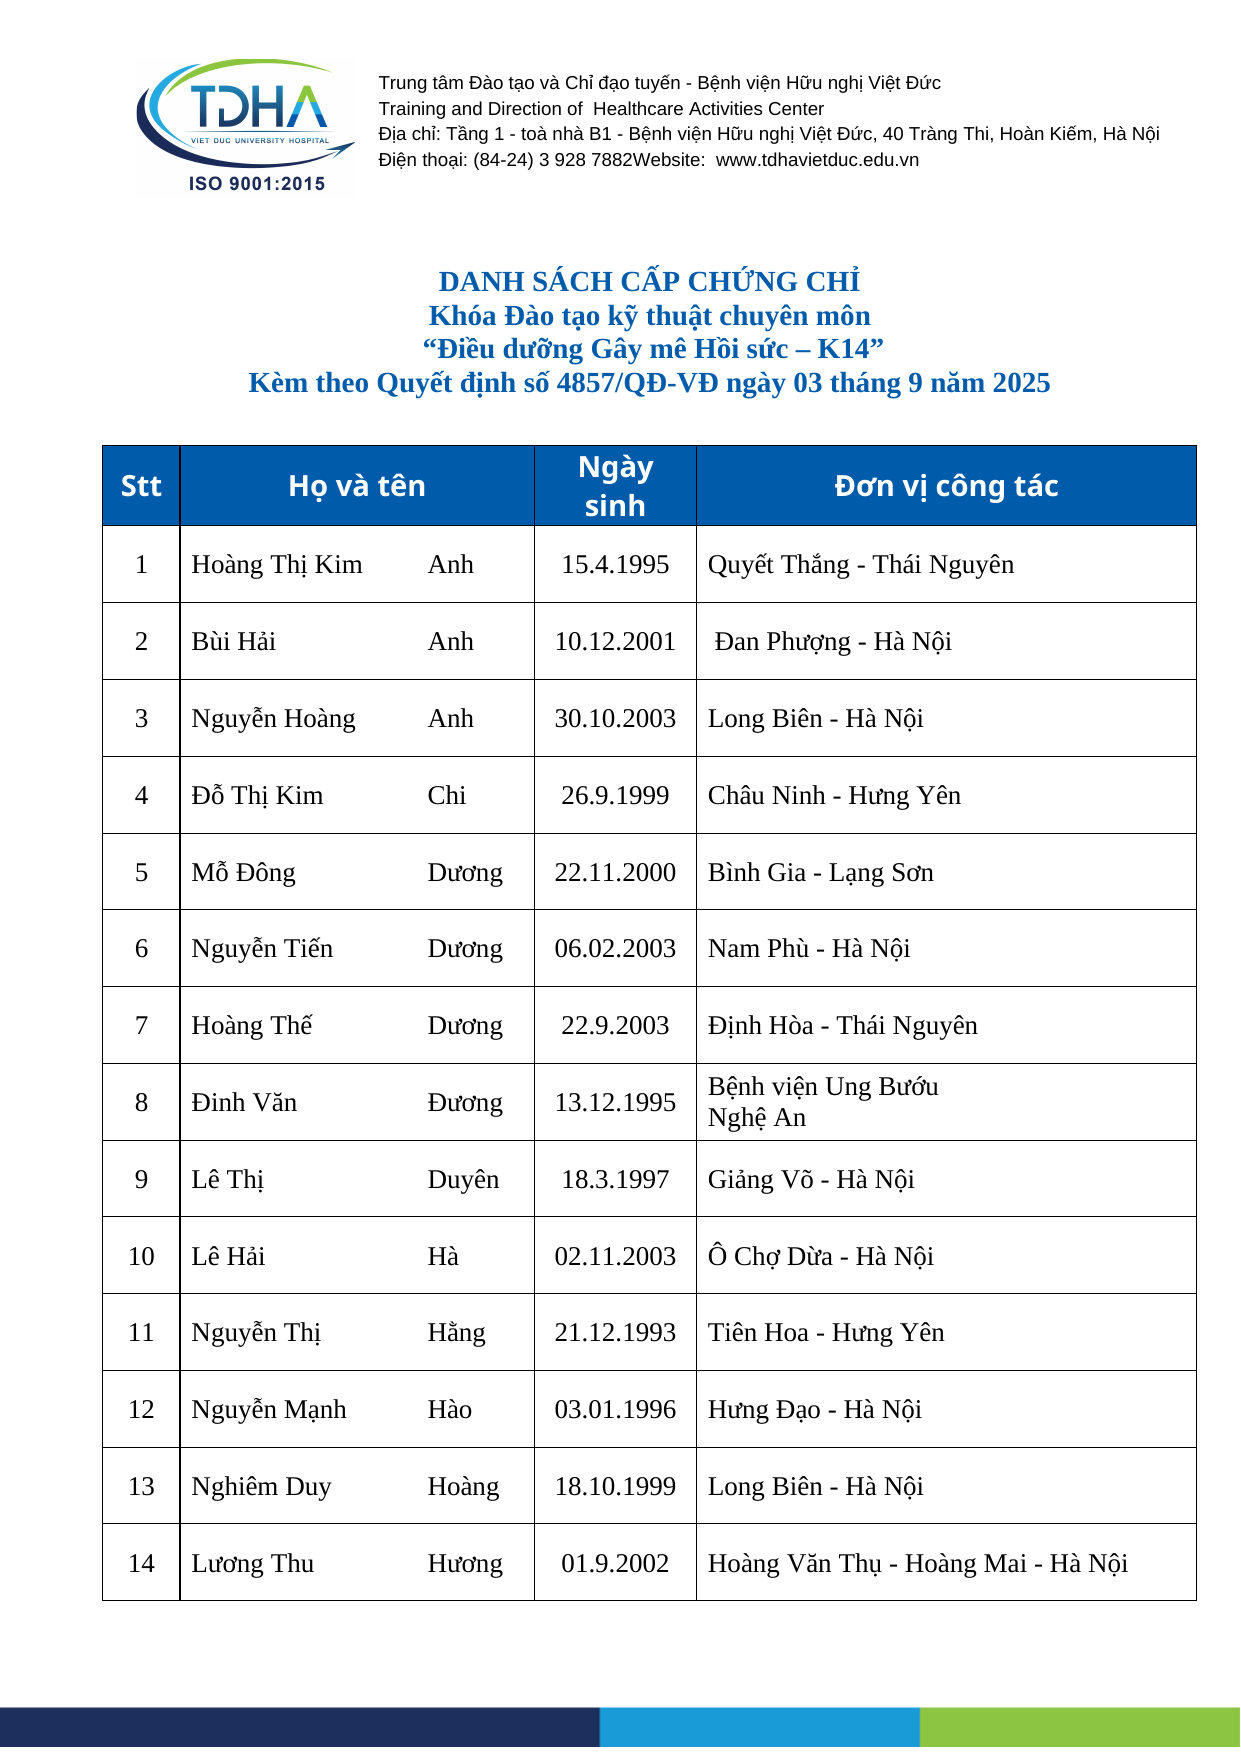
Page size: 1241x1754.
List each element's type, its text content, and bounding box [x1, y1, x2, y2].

table_cell Lương Thu [181, 1524, 416, 1600]
table_cell 12 [103, 1371, 179, 1447]
table_cell 18.10.1999 [535, 1448, 696, 1523]
table_cell Nguyễn Mạnh [181, 1371, 416, 1447]
table_cell Quyết Thắng - Thái Nguyên [697, 526, 1196, 602]
table_header Đơn vị công tác [697, 446, 1196, 525]
table_cell Dương [416, 910, 534, 986]
table_cell Dương [416, 834, 534, 909]
table_cell Hằng [416, 1294, 534, 1370]
table_header Stt [103, 446, 179, 525]
table_cell Ô Chợ Dừa - Hà Nội [697, 1217, 1196, 1293]
table_cell Nguyễn Hoàng [181, 680, 416, 756]
text DANH SÁCH CẤP CHỨNG CHỈ [177, 264, 1122, 298]
table_cell Nguyễn Tiến [181, 910, 416, 986]
table_cell Anh [416, 526, 534, 602]
table_cell 26.9.1999 [535, 757, 696, 832]
text “Điều dưỡng Gây mê Hồi sức – K14” [177, 331, 1122, 365]
table_cell 18.3.1997 [535, 1141, 696, 1216]
table_cell Châu Ninh - Hưng Yên [697, 757, 1196, 832]
table_cell 06.02.2003 [535, 910, 696, 986]
table_cell Lê Hải [181, 1217, 416, 1293]
text Khóa Đào tạo kỹ thuật chuyên môn [177, 298, 1122, 331]
table_cell Hoàng [416, 1448, 534, 1523]
table_cell Duyên [416, 1141, 534, 1216]
table_cell Anh [416, 680, 534, 756]
table_cell Bùi Hải [181, 603, 416, 679]
table_cell 13.12.1995 [535, 1064, 696, 1139]
table_cell 15.4.1995 [535, 526, 696, 602]
table_cell Long Biên - Hà Nội [697, 1448, 1196, 1523]
picture [0, 1707, 1241, 1747]
table_cell 13 [103, 1448, 179, 1523]
table_cell 03.01.1996 [535, 1371, 696, 1447]
table_cell 01.9.2002 [535, 1524, 696, 1600]
table_cell Nghiêm Duy [181, 1448, 416, 1523]
table_cell 7 [103, 987, 179, 1063]
table_cell Đan Phượng - Hà Nội [697, 603, 1196, 679]
table_cell Hoàng Văn Thụ - Hoàng Mai - Hà Nội [697, 1524, 1196, 1600]
table_cell Bệnh viện Ung Bướu Nghệ An [697, 1064, 1196, 1139]
table_cell Anh [416, 603, 534, 679]
table_cell Hương [416, 1524, 534, 1600]
table_cell Nguyễn Thị [181, 1294, 416, 1370]
table_cell Hưng Đạo - Hà Nội [697, 1371, 1196, 1447]
table_cell Lê Thị [181, 1141, 416, 1216]
table_cell 5 [103, 834, 179, 909]
table_header Họ và tên [181, 446, 534, 525]
table_cell Đinh Văn [181, 1064, 416, 1139]
table_cell Định Hòa - Thái Nguyên [697, 987, 1196, 1063]
table_cell Đỗ Thị Kim [181, 757, 416, 832]
table_cell Nam Phù - Hà Nội [697, 910, 1196, 986]
table_cell 1 [103, 526, 179, 602]
table_cell 6 [103, 910, 179, 986]
table_cell 02.11.2003 [535, 1217, 696, 1293]
text Kèm theo Quyết định số 4857/QĐ-VĐ ngày 03 tháng 9 năm 2025 [177, 365, 1122, 398]
table_cell 22.9.2003 [535, 987, 696, 1063]
table_cell 30.10.2003 [535, 680, 696, 756]
table_cell Hoàng Thị Kim [181, 526, 416, 602]
table_header Ngày sinh [535, 446, 696, 525]
table_cell 22.11.2000 [535, 834, 696, 909]
picture [136, 59, 356, 197]
table_cell Hoàng Thế [181, 987, 416, 1063]
table_cell Mỗ Đông [181, 834, 416, 909]
table_cell 11 [103, 1294, 179, 1370]
table_cell Dương [416, 987, 534, 1063]
table_cell Giảng Võ - Hà Nội [697, 1141, 1196, 1216]
table_cell Chi [416, 757, 534, 832]
table_cell 3 [103, 680, 179, 756]
table_cell 10.12.2001 [535, 603, 696, 679]
table_cell 9 [103, 1141, 179, 1216]
table_cell 2 [103, 603, 179, 679]
table_cell 10 [103, 1217, 179, 1293]
table_cell Tiên Hoa - Hưng Yên [697, 1294, 1196, 1370]
table_cell Hà [416, 1217, 534, 1293]
table_cell Long Biên - Hà Nội [697, 680, 1196, 756]
table_cell 8 [103, 1064, 179, 1139]
table_cell 4 [103, 757, 179, 832]
table_cell 14 [103, 1524, 179, 1600]
table_cell Đương [416, 1064, 534, 1139]
table_cell Hào [416, 1371, 534, 1447]
table_cell Bình Gia - Lạng Sơn [697, 834, 1196, 909]
table_cell 21.12.1993 [535, 1294, 696, 1370]
